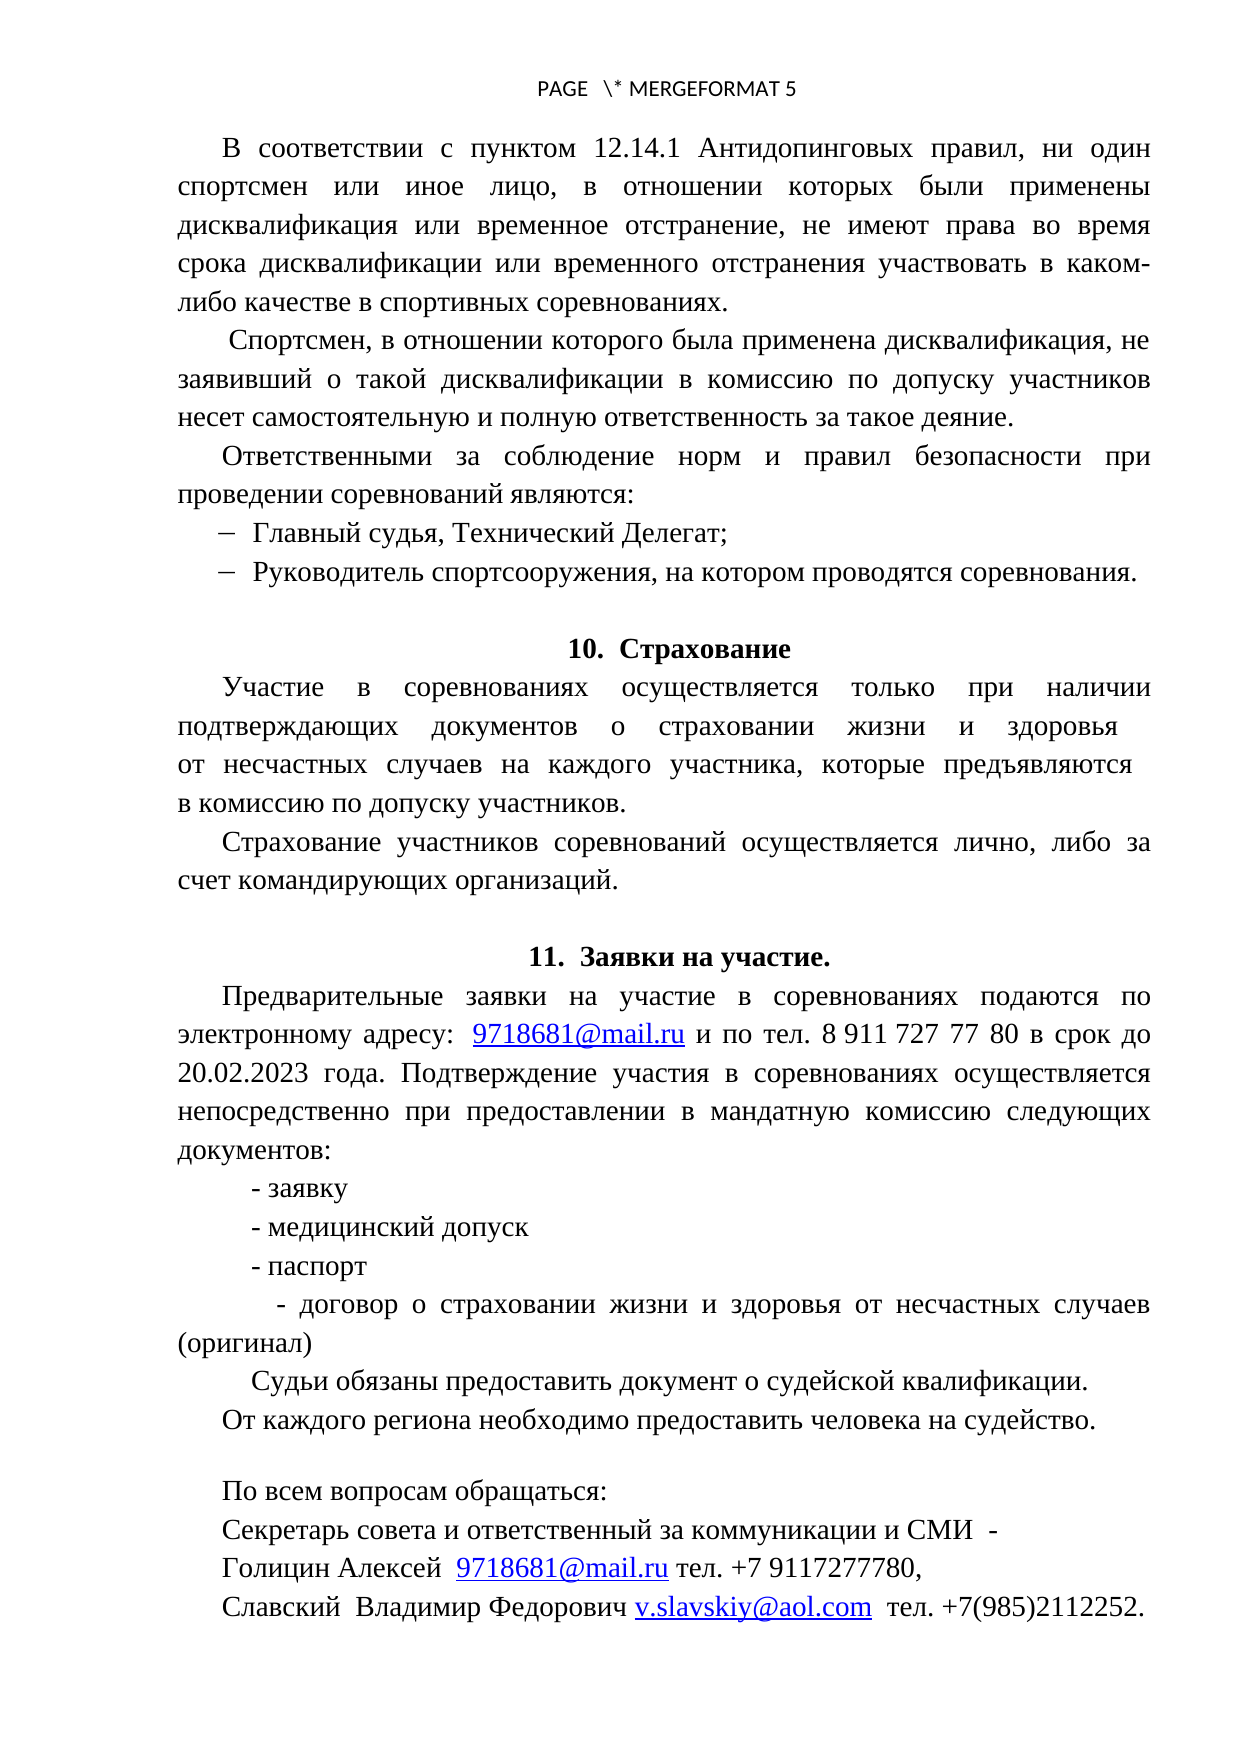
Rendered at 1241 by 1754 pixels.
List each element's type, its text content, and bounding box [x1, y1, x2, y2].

text По всем вопросам обращаться: [177, 1473, 1152, 1507]
text От каждого региона необходимо предоставить человека на судейство. [177, 1402, 1152, 1435]
text Участие в соревнованиях осуществляется только при наличии подтверждающих документов о страховании жизни и здоровья от несчастных случаев на каждого участника, которые предъявляются в комиссию по допуску участников. [177, 669, 1152, 819]
list Руководитель спортсооружения, на котором проводятся соревнования. [215, 554, 1152, 587]
text - медицинский допуск [177, 1209, 1152, 1243]
text Славский Владимир Федорович v.slavskiy@aol.com тел. +7(985)2112252. [177, 1589, 1152, 1623]
list Главный судья, Технический Делегат; [215, 515, 1152, 549]
text Секретарь совета и ответственный за коммуникации и СМИ - [177, 1512, 1152, 1546]
text - заявку [177, 1171, 1152, 1204]
text - паспорт [177, 1248, 1152, 1281]
text Ответственными за соблюдение норм и правил безопасности при проведении соревнований являются: [177, 438, 1152, 510]
text Страхование участников соревнований осуществляется лично, либо за счет командирующих организаций. [177, 824, 1152, 896]
text Предварительные заявки на участие в соревнованиях подаются по электронному адресу: 9718681@mail.ru и по тел. 8 911 727 77 80 в срок до 20.02.2023 года. Подтверждение участия в соревнованиях осуществляется непосредственно при предоставлении в мандатную комиссию следующих документов: [177, 978, 1152, 1166]
list Заявки на участие. [177, 939, 1152, 973]
text Голицин Алексей 9718681@mail.ru тел. +7 9117277780, [177, 1551, 1152, 1584]
text В соответствии с пунктом 12.14.1 Антидопинговых правил, ни один спортсмен или иное лицо, в отношении которых были применены дисквалификация или временное отстранение, не имеют права во время срока дисквалификации или временного отстранения участвовать в каком-либо качестве в спортивных соревнованиях. [177, 130, 1152, 317]
text Спортсмен, в отношении которого была применена дисквалификация, не заявивший о такой дисквалификации в комиссию по допуску участников несет самостоятельную и полную ответственность за такое деяние. [177, 322, 1152, 433]
text Судьи обязаны предоставить документ о судейской квалификации. [177, 1363, 1152, 1397]
list Страхование [177, 631, 1152, 664]
text - договор о страховании жизни и здоровья от несчастных случаев (оригинал) [177, 1286, 1152, 1358]
